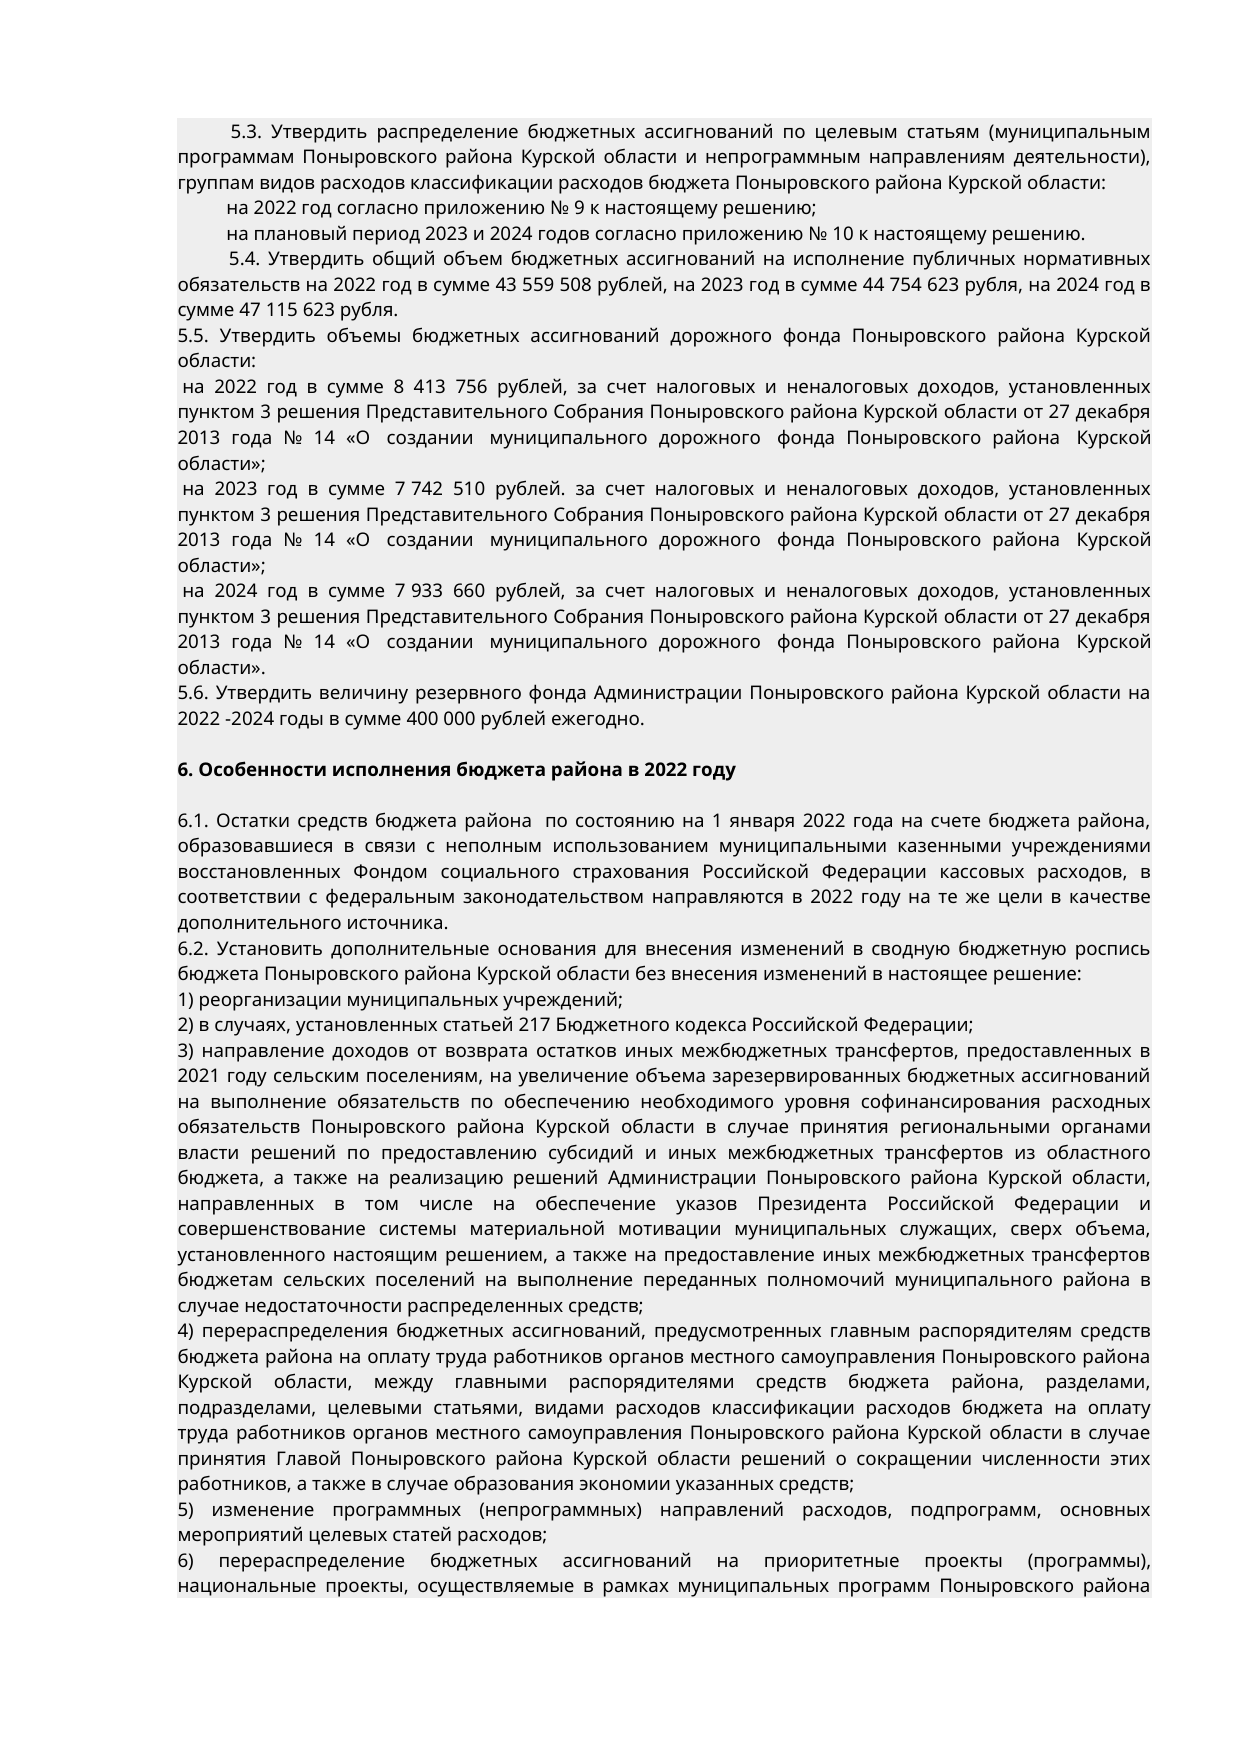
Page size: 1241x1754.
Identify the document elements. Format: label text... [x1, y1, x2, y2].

text на 2024 год в сумме 7 933 660 рублей, за счет налоговых и неналоговых доходов, установленных пунктом 3 решения Представительного Собрания Поныровского района Курской области от 27 декабря 2013 года № 14 «О создании муниципального дорожного фонда Поныровского района Курской области». [177, 577, 1152, 679]
text на 2022 год согласно приложению № 9 к настоящему решению; [177, 195, 1152, 220]
text 6.2. Установить дополнительные основания для внесения изменений в сводную бюджетную роспись бюджета Поныровского района Курской области без внесения изменений в настоящее решение: [177, 935, 1152, 986]
text 3) направление доходов от возврата остатков иных межбюджетных трансфертов, предоставленных в 2021 году сельским поселениям, на увеличение объема зарезервированных бюджетных ассигнований на выполнение обязательств по обеспечению необходимого уровня софинансирования расходных обязательств Поныровского района Курской области в случае принятия региональными органами власти решений по предоставлению субсидий и иных межбюджетных трансфертов из областного бюджета, а также на реализацию решений Администрации Поныровского района Курской области, направленных в том числе на обеспечение указов Президента Российской Федерации и совершенствование системы материальной мотивации муниципальных служащих, сверх объема, установленного настоящим решением, а также на предоставление иных межбюджетных трансфертов бюджетам сельских поселений на выполнение переданных полномочий муниципального района в случае недостаточности распределенных средств; [177, 1037, 1152, 1318]
text 5.6. Утвердить величину резервного фонда Администрации Поныровского района Курской области на 2022 -2024 годы в сумме 400 000 рублей ежегодно. [177, 679, 1152, 731]
text 2) в случаях, установленных статьей 217 Бюджетного кодекса Российской Федерации; [177, 1011, 1152, 1037]
text 1) реорганизации муниципальных учреждений; [177, 986, 1152, 1011]
text 5) изменение программных (непрограммных) направлений расходов, подпрограмм, основных мероприятий целевых статей расходов; [177, 1496, 1152, 1547]
text 5.4. Утвердить общий объем бюджетных ассигнований на исполнение публичных нормативных обязательств на 2022 год в сумме 43 559 508 рублей, на 2023 год в сумме 44 754 623 рубля, на 2024 год в сумме 47 115 623 рубля. [177, 246, 1152, 322]
text 6.1. Остатки средств бюджета района по состоянию на 1 января 2022 года на счете бюджета района, образовавшиеся в связи с неполным использованием муниципальными казенными учреждениями восстановленных Фондом социального страхования Российской Федерации кассовых расходов, в соответствии с федеральным законодательством направляются в 2022 году на те же цели в качестве дополнительного источника. [177, 807, 1152, 935]
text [177, 1547, 1152, 1598]
text 4) перераспределения бюджетных ассигнований, предусмотренных главным распорядителям средств бюджета района на оплату труда работников органов местного самоуправления Поныровского района Курской области, между главными распорядителями средств бюджета района, разделами, подразделами, целевыми статьями, видами расходов классификации расходов бюджета на оплату труда работников органов местного самоуправления Поныровского района Курской области в случае принятия Главой Поныровского района Курской области решений о сокращении численности этих работников, а также в случае образования экономии указанных средств; [177, 1318, 1152, 1496]
text на 2022 год в сумме 8 413 756 рублей, за счет налоговых и неналоговых доходов, установленных пунктом 3 решения Представительного Собрания Поныровского района Курской области от 27 декабря 2013 года № 14 «О создании муниципального дорожного фонда Поныровского района Курской области»; [177, 373, 1152, 475]
text 6. Особенности исполнения бюджета района в 2022 году [177, 756, 1152, 782]
text 5.3. Утвердить распределение бюджетных ассигнований по целевым статьям (муниципальным программам Поныровского района Курской области и непрограммным направлениям деятельности), группам видов расходов классификации расходов бюджета Поныровского района Курской области: [177, 118, 1152, 195]
text на 2023 год в сумме 7 742 510 рублей. за счет налоговых и неналоговых доходов, установленных пунктом 3 решения Представительного Собрания Поныровского района Курской области от 27 декабря 2013 года № 14 «О создании муниципального дорожного фонда Поныровского района Курской области»; [177, 475, 1152, 577]
text на плановый период 2023 и 2024 годов согласно приложению № 10 к настоящему решению. [177, 220, 1152, 246]
text 5.5. Утвердить объемы бюджетных ассигнований дорожного фонда Поныровского района Курской области: [177, 322, 1152, 373]
